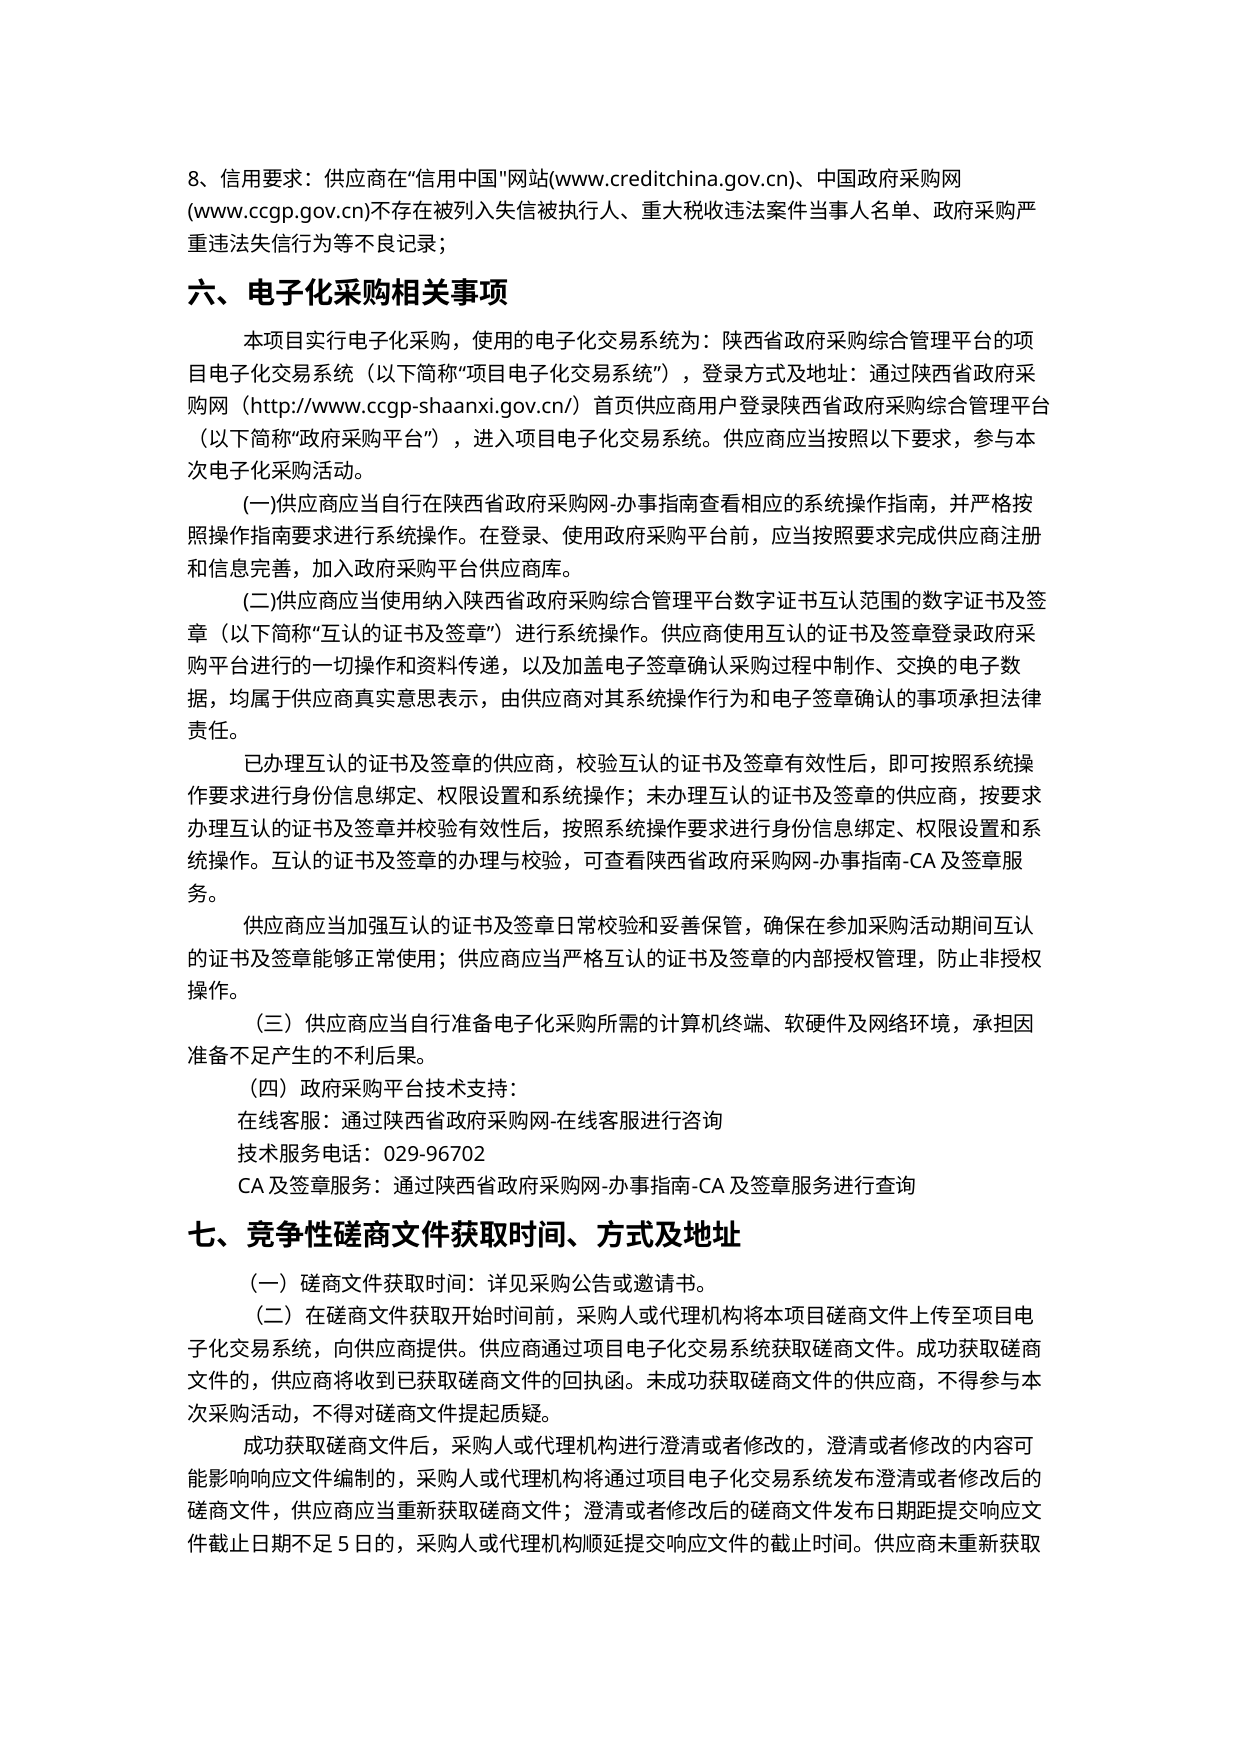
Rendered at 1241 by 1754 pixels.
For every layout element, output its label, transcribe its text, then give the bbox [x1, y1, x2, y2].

text (一)供应商应当自行在陕西省政府采购网-办事指南查看相应的系统操作指南，并严格按照操作指南要求进行系统操作。在登录、使用政府采购平台前，应当按照要求完成供应商注册和信息完善，加入政府采购平台供应商库。 [187, 487, 1053, 584]
text 本项目实行电子化采购，使用的电子化交易系统为：陕西省政府采购综合管理平台的项目电子化交易系统（以下简称“项目电子化交易系统”），登录方式及地址：通过陕西省政府采购网（http://www.ccgp-shaanxi.gov.cn/）首页供应商用户登录陕西省政府采购综合管理平台（以下简称“政府采购平台”），进入项目电子化交易系统。供应商应当按照以下要求，参与本次电子化采购活动。 [187, 324, 1053, 487]
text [187, 1429, 1053, 1559]
text 已办理互认的证书及签章的供应商，校验互认的证书及签章有效性后，即可按照系统操作要求进行身份信息绑定、权限设置和系统操作；未办理互认的证书及签章的供应商，按要求办理互认的证书及签章并校验有效性后，按照系统操作要求进行身份信息绑定、权限设置和系统操作。互认的证书及签章的办理与校验，可查看陕西省政府采购网-办事指南-CA及签章服务。 [187, 747, 1053, 909]
text （二）在磋商文件获取开始时间前，采购人或代理机构将本项目磋商文件上传至项目电子化交易系统，向供应商提供。供应商通过项目电子化交易系统获取磋商文件。成功获取磋商文件的，供应商将收到已获取磋商文件的回执函。未成功获取磋商文件的供应商，不得参与本次采购活动，不得对磋商文件提起质疑。 [187, 1299, 1053, 1429]
text 六、电子化采购相关事项 [187, 259, 1053, 324]
text 技术服务电话：029-96702 [187, 1137, 1053, 1169]
text 8、信用要求：供应商在“信用中国"网站(www.creditchina.gov.cn)、中国政府采购网(www.ccgp.gov.cn)不存在被列入失信被执行人、重大税收违法案件当事人名单、政府采购严重违法失信行为等不良记录； [187, 162, 1053, 259]
text (二)供应商应当使用纳入陕西省政府采购综合管理平台数字证书互认范围的数字证书及签章（以下简称“互认的证书及签章”）进行系统操作。供应商使用互认的证书及签章登录政府采购平台进行的一切操作和资料传递，以及加盖电子签章确认采购过程中制作、交换的电子数据，均属于供应商真实意思表示，由供应商对其系统操作行为和电子签章确认的事项承担法律责任。 [187, 584, 1053, 747]
text （三）供应商应当自行准备电子化采购所需的计算机终端、软硬件及网络环境，承担因准备不足产生的不利后果。 [187, 1007, 1053, 1072]
text （四）政府采购平台技术支持： [187, 1072, 1053, 1104]
text 七、竞争性磋商文件获取时间、方式及地址 [187, 1202, 1053, 1267]
text 在线客服：通过陕西省政府采购网-在线客服进行咨询 [187, 1104, 1053, 1137]
text （一）磋商文件获取时间：详见采购公告或邀请书。 [187, 1267, 1053, 1299]
text CA及签章服务：通过陕西省政府采购网-办事指南-CA及签章服务进行查询 [187, 1169, 1053, 1202]
text 供应商应当加强互认的证书及签章日常校验和妥善保管，确保在参加采购活动期间互认的证书及签章能够正常使用；供应商应当严格互认的证书及签章的内部授权管理，防止非授权操作。 [187, 909, 1053, 1007]
